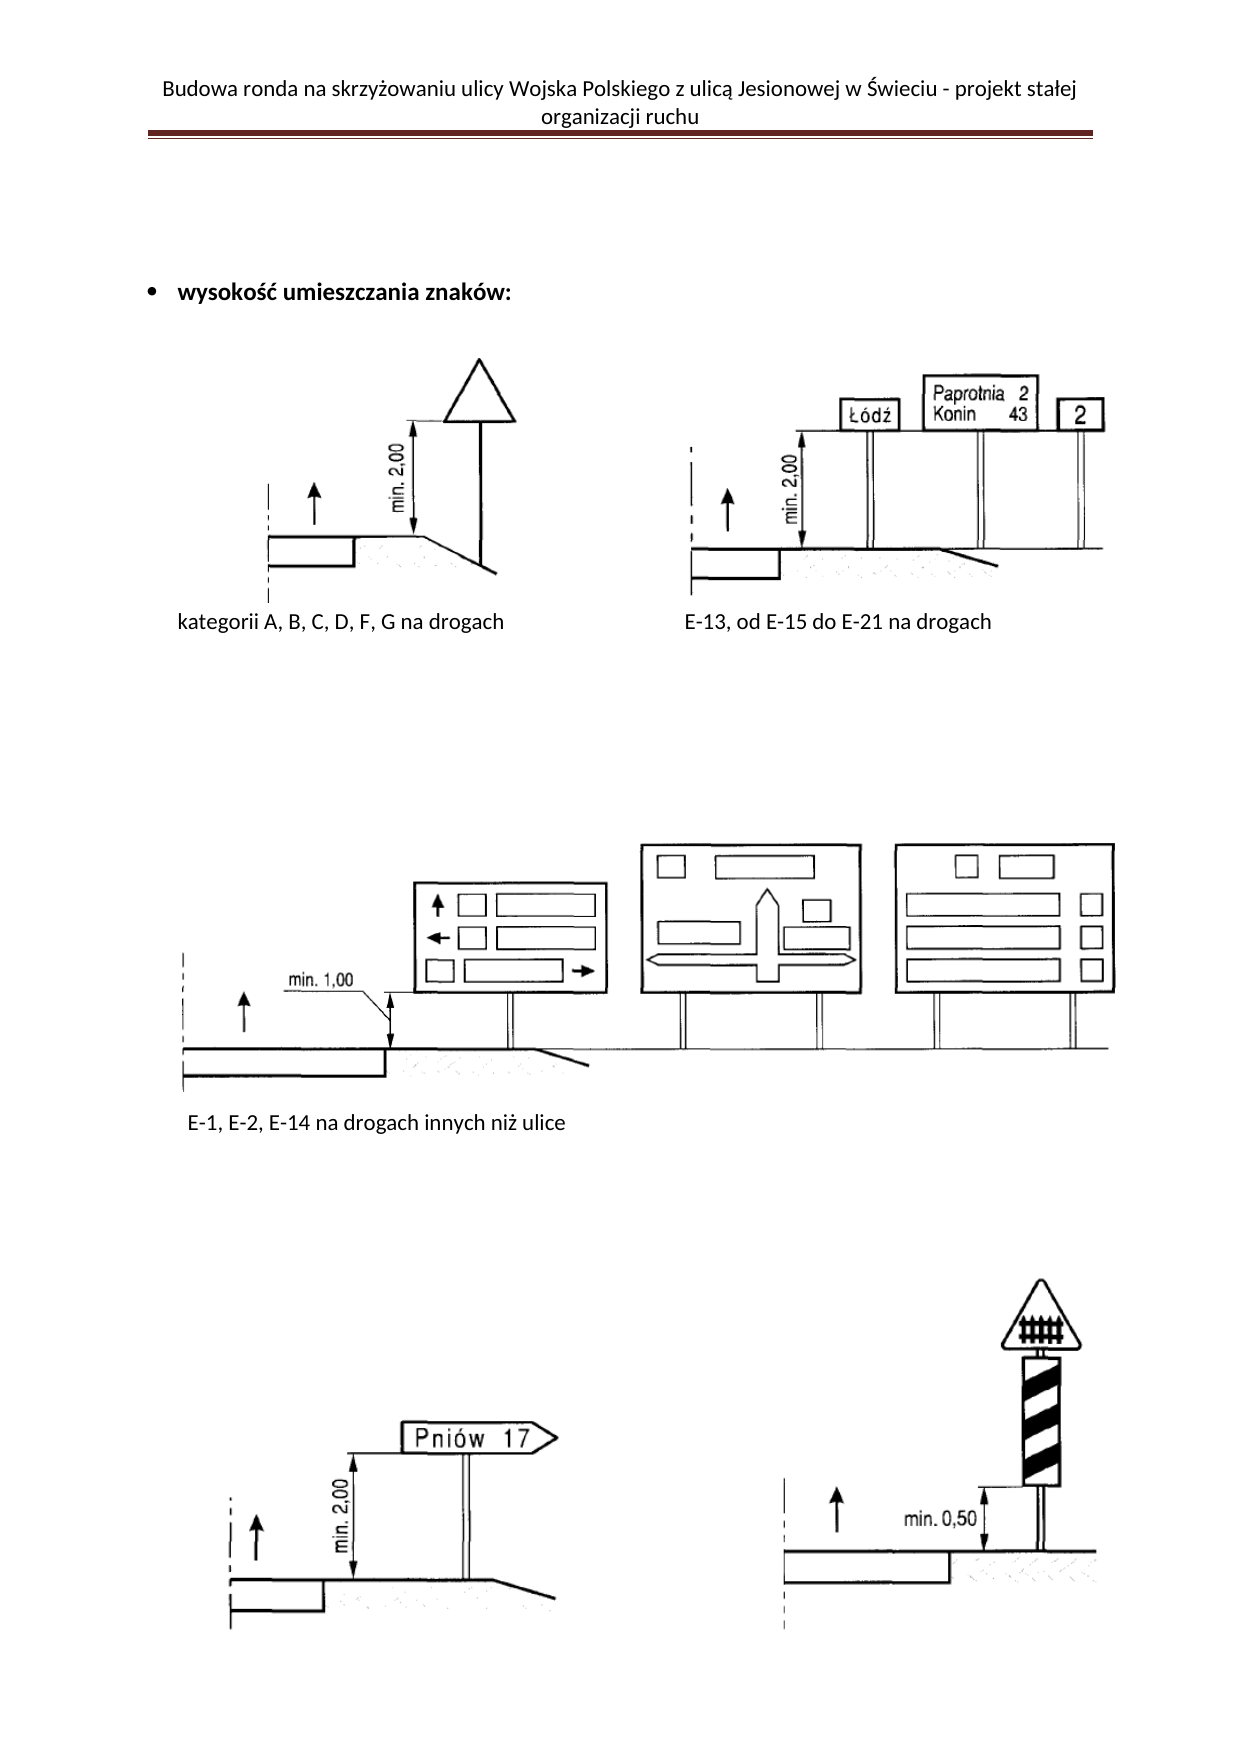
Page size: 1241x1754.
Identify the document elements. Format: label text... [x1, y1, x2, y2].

list E-1, E-2, E-14 na drogach innych niż ulice [177, 1108, 1181, 1136]
list wysokość umieszczania znaków: [148, 276, 1181, 307]
list kategorii A, B, C, D, F, G na drogach E-13, od E-15 do E-21 na drogach [177, 607, 1181, 635]
